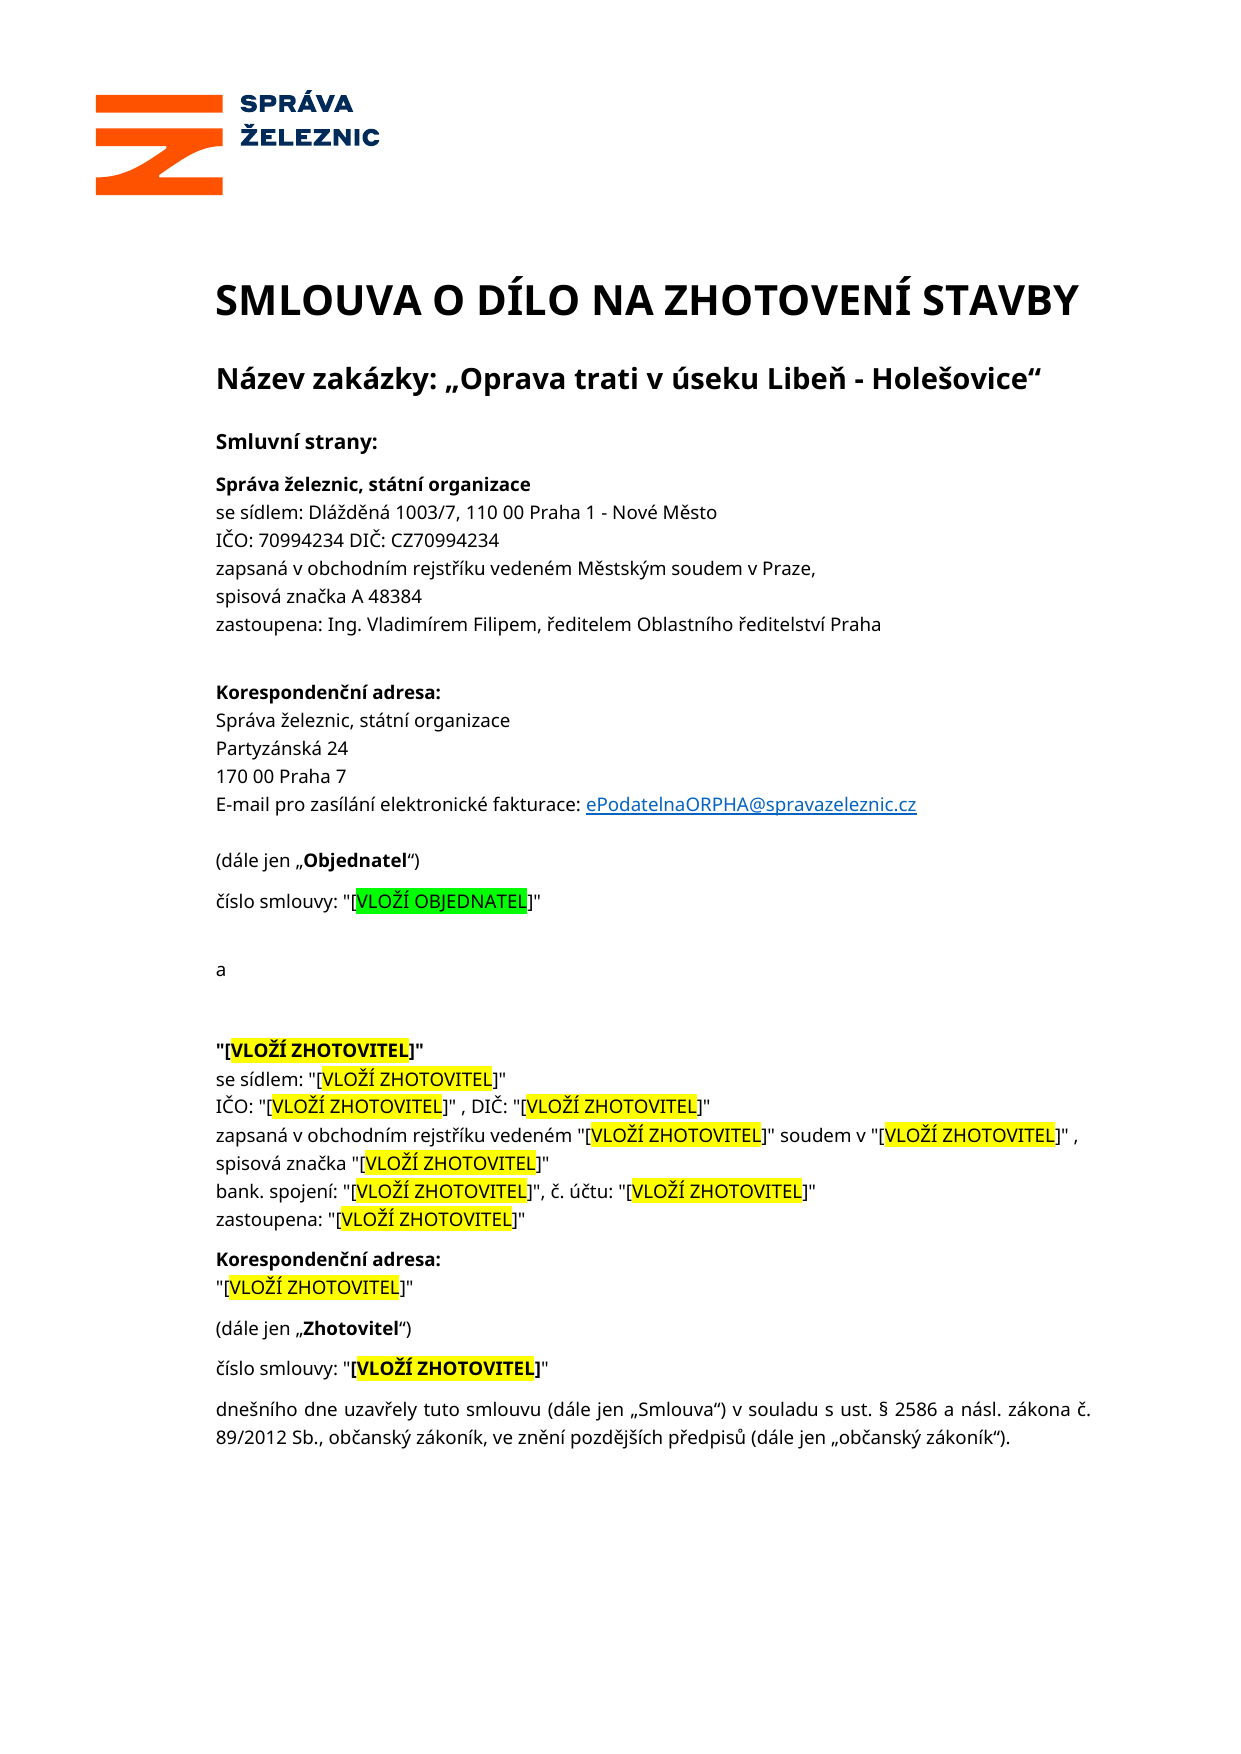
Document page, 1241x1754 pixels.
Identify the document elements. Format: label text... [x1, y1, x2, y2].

text SMLOUVA O DÍLO NA ZHOTOVENÍ STAVBY [216, 271, 1093, 328]
text zapsaná v obchodním rejstříku vedeném "[VLOŽÍ ZHOTOVITEL]" soudem v "[VLOŽÍ ZHOTOVITEL]" , [216, 1122, 591, 1147]
text dnešního dne uzavřely tuto smlouvu (dále jen „Smlouva“) v souladu s ust. § 2586 a násl. zákona č. 89/2012 Sb., občanský zákoník, ve znění pozdějších předpisů (dále jen „občanský zákoník“). [216, 1396, 1093, 1449]
text zastoupena: "[VLOŽÍ ZHOTOVITEL]" [216, 1206, 341, 1231]
text Správa železnic, státní organizace [216, 471, 1093, 496]
text 170 00 Praha 7 [216, 764, 1093, 789]
text "[VLOŽÍ ZHOTOVITEL]" [216, 1274, 1093, 1300]
text se sídlem: "[VLOŽÍ ZHOTOVITEL]" [492, 1066, 1093, 1091]
text E-mail pro zasílání elektronické fakturace: ePodatelnaORPHA@spravazeleznic.cz [216, 792, 1093, 817]
text "[VLOŽÍ ZHOTOVITEL]" [409, 1038, 1093, 1063]
text zastoupena: Ing. Vladimírem Filipem, ředitelem Oblastního ředitelství Praha [216, 611, 1093, 637]
text číslo smlouvy: "[VLOŽÍ ZHOTOVITEL]" [534, 1356, 1093, 1381]
text se sídlem: Dlážděná 1003/7, 110 00 Praha 1 - Nové Město [216, 499, 1093, 524]
text IČO: 70994234 DIČ: CZ70994234 [216, 527, 1093, 552]
text spisová značka "[VLOŽÍ ZHOTOVITEL]" [216, 1150, 365, 1175]
text zastoupena: "[VLOŽÍ ZHOTOVITEL]" [512, 1206, 1093, 1231]
text Korespondenční adresa: [216, 1246, 1093, 1272]
text číslo smlouvy: "[VLOŽÍ OBJEDNATEL]" [527, 888, 1093, 914]
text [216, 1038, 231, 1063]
text Smluvní strany: [216, 427, 1093, 456]
text Partyzánská 24 [216, 736, 1093, 761]
text Název zakázky: „Oprava trati v úseku Libeň - Holešovice“ [216, 358, 1093, 398]
text a [216, 957, 1093, 982]
text (dále jen „Objednatel“) [216, 848, 1093, 873]
text Správa železnic, státní organizace [216, 708, 1093, 733]
text IČO: "[VLOŽÍ ZHOTOVITEL]" , DIČ: "[VLOŽÍ ZHOTOVITEL]" [697, 1094, 1093, 1119]
text číslo smlouvy: "[VLOŽÍ ZHOTOVITEL]" [216, 1356, 357, 1381]
text Korespondenční adresa: [216, 679, 1093, 705]
text bank. spojení: "[VLOŽÍ ZHOTOVITEL]", č. účtu: "[VLOŽÍ ZHOTOVITEL]" [802, 1178, 1093, 1203]
text číslo smlouvy: "[VLOŽÍ OBJEDNATEL]" [216, 888, 356, 914]
text se sídlem: "[VLOŽÍ ZHOTOVITEL]" [216, 1066, 322, 1091]
text (dále jen „Zhotovitel“) [216, 1315, 1093, 1341]
text spisová značka A 48384 [216, 583, 1093, 608]
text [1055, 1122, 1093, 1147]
text zapsaná v obchodním rejstříku vedeném Městským soudem v Praze, [216, 555, 1093, 581]
text spisová značka "[VLOŽÍ ZHOTOVITEL]" [536, 1150, 1093, 1175]
